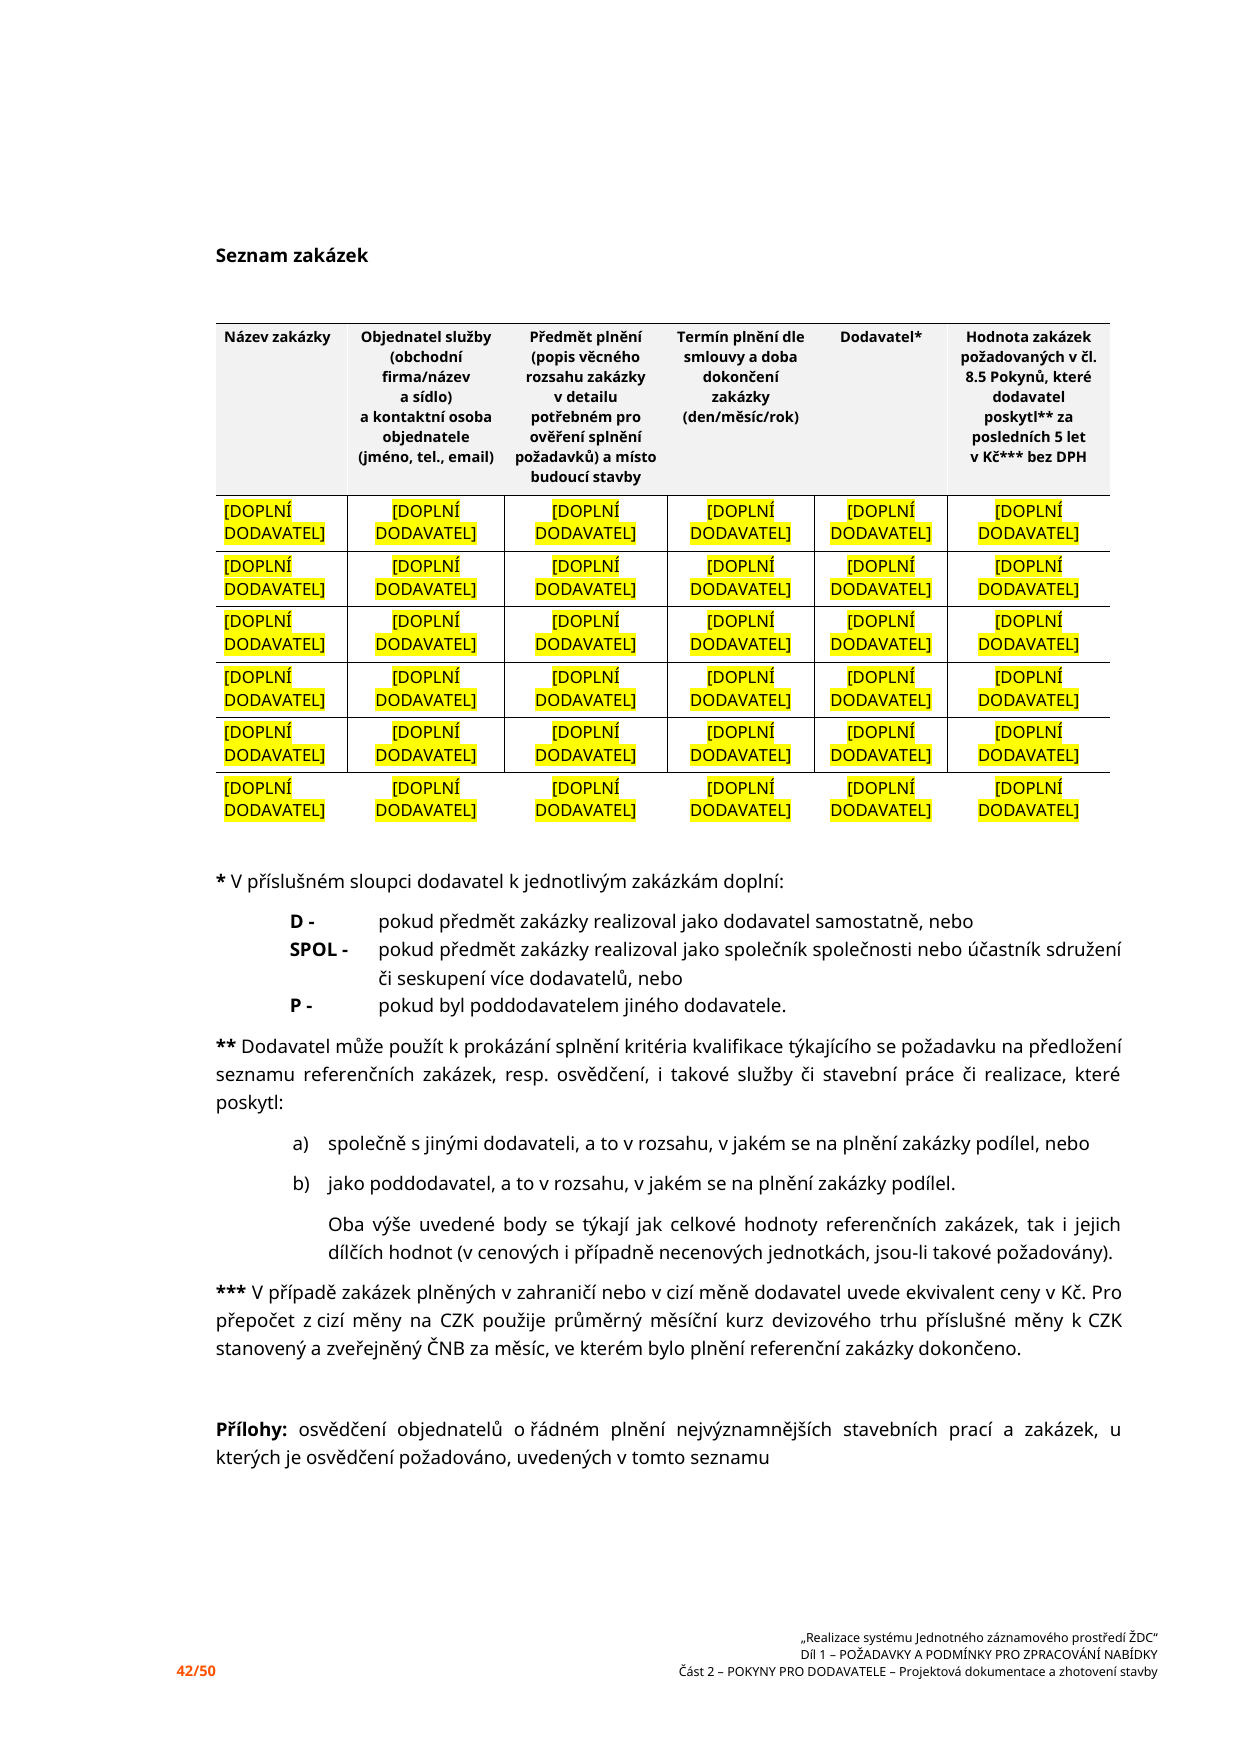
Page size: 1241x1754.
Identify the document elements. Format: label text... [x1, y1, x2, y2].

table_cell [DOPLNÍ DODAVATEL] [815, 607, 947, 661]
table_header Objednatel služby (obchodní firma/název a sídlo) a kontaktní osoba objednatele (jméno, tel., email) [348, 324, 504, 495]
table_cell [DOPLNÍ DODAVATEL] [348, 496, 504, 551]
text * V příslušném sloupci dodavatel k jednotlivým zakázkám doplní: [216, 868, 1122, 894]
list Oba výše uvedené body se týkají jak celkové hodnoty referenčních zakázek, tak i jejich dílčích hodnot (v cenových i případně necenových jednotkách, jsou-li takové požadovány). [328, 1211, 1122, 1264]
table_cell [DOPLNÍ DODAVATEL] [348, 773, 504, 828]
text Přílohy: osvědčení objednatelů o řádném plnění nejvýznamnějších stavebních prací a zakázek, u kterých je osvědčení požadováno, uvedených v tomto seznamu [216, 1417, 1122, 1470]
table_cell [DOPLNÍ DODAVATEL] [668, 552, 814, 606]
table_cell [DOPLNÍ DODAVATEL] [815, 718, 947, 772]
table_cell [DOPLNÍ DODAVATEL] [348, 718, 504, 772]
table_cell [DOPLNÍ DODAVATEL] [348, 663, 504, 717]
text *** V případě zakázek plněných v zahraničí nebo v cizí měně dodavatel uvede ekvivalent ceny v Kč. Pro přepočet z cizí měny na CZK použije průměrný měsíční kurz devizového trhu příslušné měny k CZK stanovený a zveřejněný ČNB za měsíc, ve kterém bylo plnění referenční zakázky dokončeno. [216, 1279, 1122, 1361]
table_cell [DOPLNÍ DODAVATEL] [504, 773, 667, 828]
table_cell [DOPLNÍ DODAVATEL] [814, 773, 947, 828]
text jako poddodavatel, a to v rozsahu, v jakém se na plnění zakázky podílel. [292, 1170, 1122, 1196]
table_cell [DOPLNÍ DODAVATEL] [948, 773, 1110, 828]
table_cell [DOPLNÍ DODAVATEL] [216, 773, 347, 828]
text ** Dodavatel může použít k prokázání splnění kritéria kvalifikace týkajícího se požadavku na předložení seznamu referenčních zakázek, resp. osvědčení, i takové služby či stavební práce či realizace, které poskytl: [216, 1033, 1122, 1115]
table_header Dodavatel* [814, 324, 947, 495]
table_cell [DOPLNÍ DODAVATEL] [505, 718, 667, 772]
table_cell [DOPLNÍ DODAVATEL] [667, 773, 814, 828]
table_cell [DOPLNÍ DODAVATEL] [948, 718, 1110, 772]
table_cell [DOPLNÍ DODAVATEL] [948, 496, 1110, 551]
table_cell [DOPLNÍ DODAVATEL] [216, 718, 347, 772]
table_cell [DOPLNÍ DODAVATEL] [668, 496, 814, 551]
table_cell [DOPLNÍ DODAVATEL] [216, 552, 347, 606]
table_cell [DOPLNÍ DODAVATEL] [948, 552, 1110, 606]
table_header Předmět plnění (popis věcného rozsahu zakázky v detailu potřebném pro ověření splnění požadavků) a místo budoucí stavby [504, 324, 667, 495]
text SPOL - pokud předmět zakázky realizoval jako společník společnosti nebo účastník sdružení či seskupení více dodavatelů, nebo [289, 937, 1122, 990]
table_header Hodnota zakázek požadovaných v čl. 8.5 Pokynů, které dodavatel poskytl** za posledních 5 let v Kč*** bez DPH [948, 324, 1110, 495]
table_cell [DOPLNÍ DODAVATEL] [948, 663, 1110, 717]
table_cell [DOPLNÍ DODAVATEL] [668, 607, 814, 661]
table_cell [DOPLNÍ DODAVATEL] [815, 552, 947, 606]
text D - pokud předmět zakázky realizoval jako dodavatel samostatně, nebo [289, 909, 1122, 934]
list společně s jinými dodavateli, a to v rozsahu, v jakém se na plnění zakázky podílel, nebo [292, 1130, 1122, 1155]
table_cell [DOPLNÍ DODAVATEL] [668, 663, 814, 717]
table_cell [DOPLNÍ DODAVATEL] [505, 496, 667, 551]
table_cell [DOPLNÍ DODAVATEL] [216, 496, 347, 551]
table_cell [DOPLNÍ DODAVATEL] [348, 552, 504, 606]
table_header Název zakázky [216, 324, 347, 495]
text Seznam zakázek [216, 242, 1122, 268]
table_cell [DOPLNÍ DODAVATEL] [348, 607, 504, 661]
table_cell [DOPLNÍ DODAVATEL] [948, 607, 1110, 661]
table_cell [DOPLNÍ DODAVATEL] [668, 718, 814, 772]
table_header Termín plnění dle smlouvy a doba dokončení zakázky (den/měsíc/rok) [667, 324, 814, 495]
table_cell [DOPLNÍ DODAVATEL] [216, 607, 347, 661]
table_cell [DOPLNÍ DODAVATEL] [505, 607, 667, 661]
table_cell [DOPLNÍ DODAVATEL] [216, 663, 347, 717]
table_cell [DOPLNÍ DODAVATEL] [815, 663, 947, 717]
text P - pokud byl poddodavatelem jiného dodavatele. [289, 993, 1122, 1018]
table_cell [DOPLNÍ DODAVATEL] [505, 663, 667, 717]
table_cell [DOPLNÍ DODAVATEL] [815, 496, 947, 551]
table_cell [DOPLNÍ DODAVATEL] [505, 552, 667, 606]
